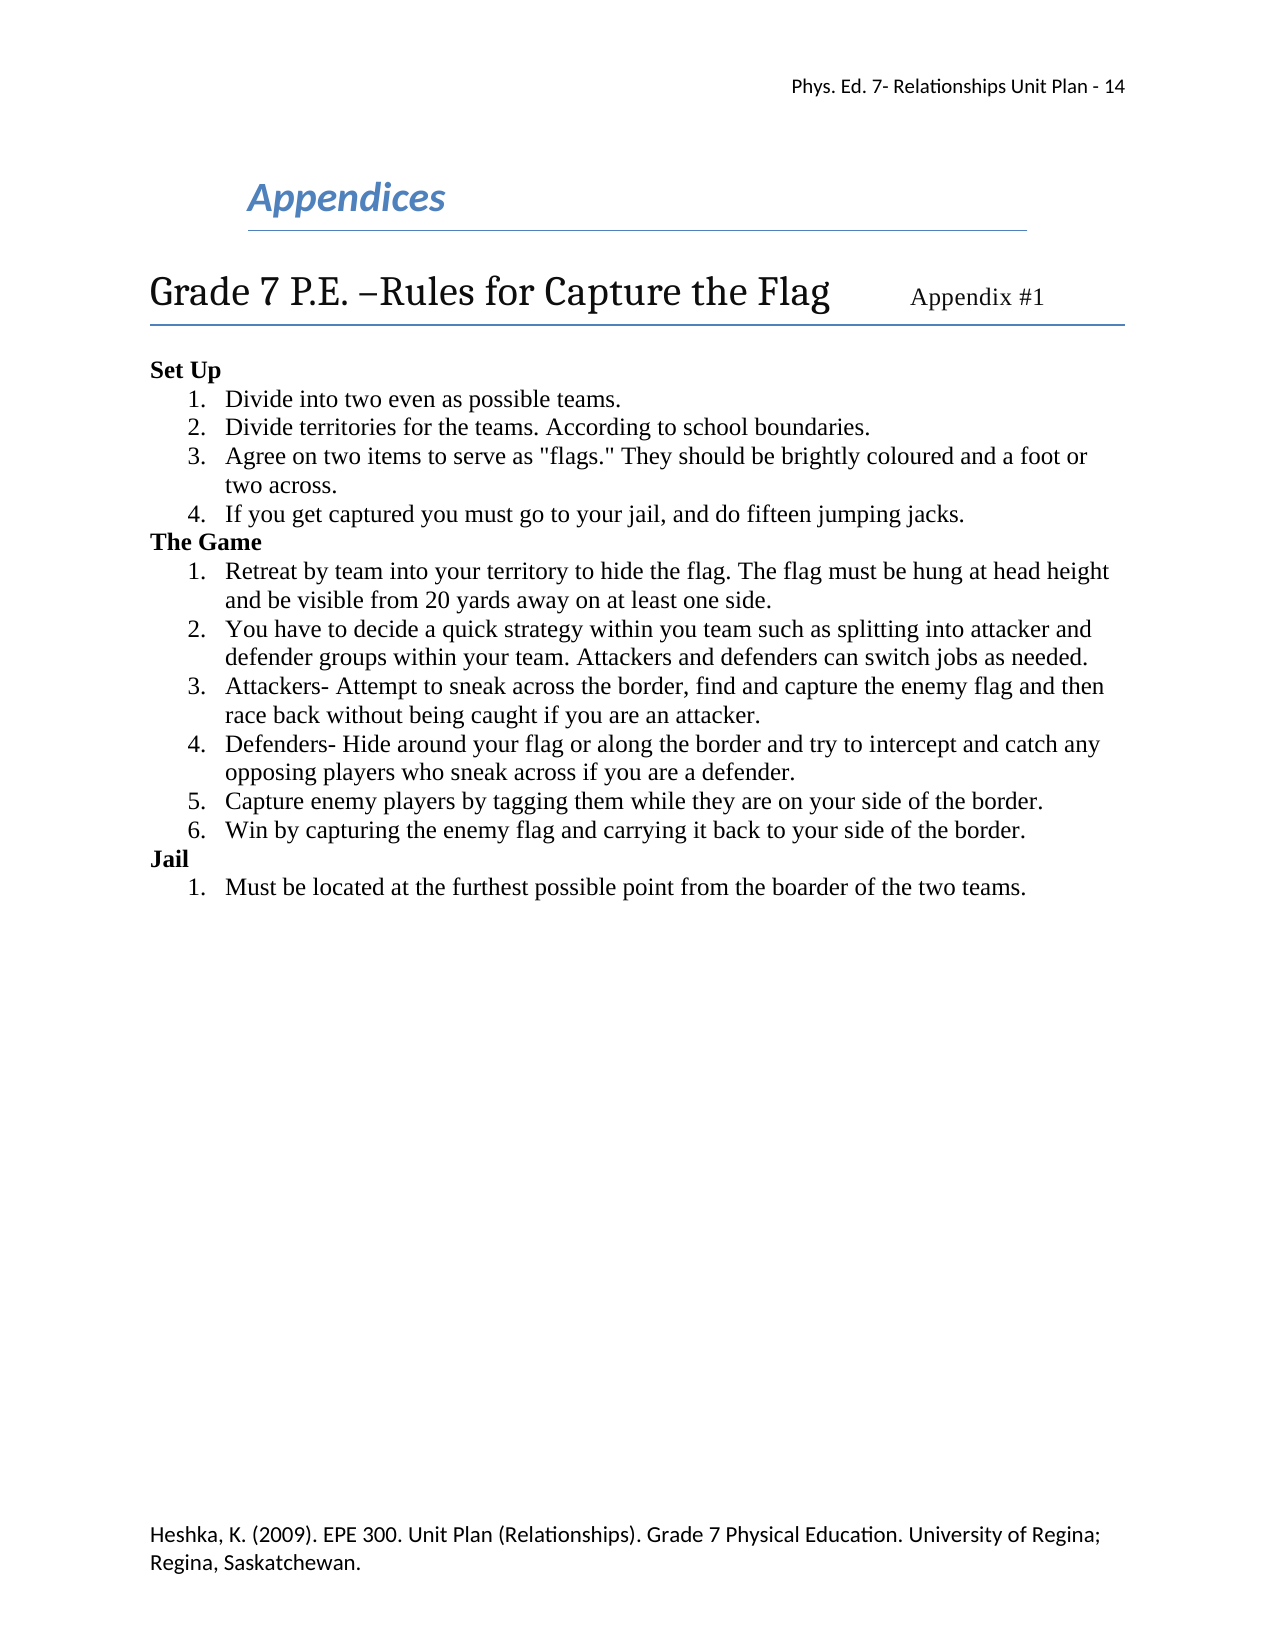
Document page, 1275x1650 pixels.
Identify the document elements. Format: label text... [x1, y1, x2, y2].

list Divide into two even as possible teams. [187, 384, 1125, 412]
text Set Up [150, 355, 1125, 384]
text The Game [150, 527, 1125, 556]
list Divide territories for the teams. According to school boundaries. [187, 412, 1125, 441]
list Capture enemy players by tagging them while they are on your side of the border. [187, 786, 1125, 815]
list Must be located at the furthest possible point from the boarder of the two teams. [187, 872, 1125, 901]
text Appendices [247, 171, 1027, 231]
list Agree on two items to serve as "flags." They should be brightly coloured and a foot or two across. [187, 441, 1125, 499]
list Defenders- Hide around your flag or along the border and try to intercept and catch any opposing players who sneak across if you are a defender. [187, 729, 1125, 786]
list You have to decide a quick strategy within you team such as splitting into attacker and defender groups within your team. Attackers and defenders can switch jobs as needed. [187, 614, 1125, 671]
list Attackers- Attempt to sneak across the border, find and capture the enemy flag and then race back without being caught if you are an attacker. [187, 671, 1125, 729]
title Grade 7 P.E. –Rules for Capture the Flag Appendix #1 [150, 268, 1125, 324]
list If you get captured you must go to your jail, and do fifteen jumping jacks. [187, 499, 1125, 527]
list Win by capturing the enemy flag and carrying it back to your side of the border. [187, 815, 1125, 844]
text Jail [150, 844, 1125, 872]
list Retreat by team into your territory to hide the flag. The flag must be hung at head height and be visible from 20 yards away on at least one side. [187, 556, 1125, 614]
